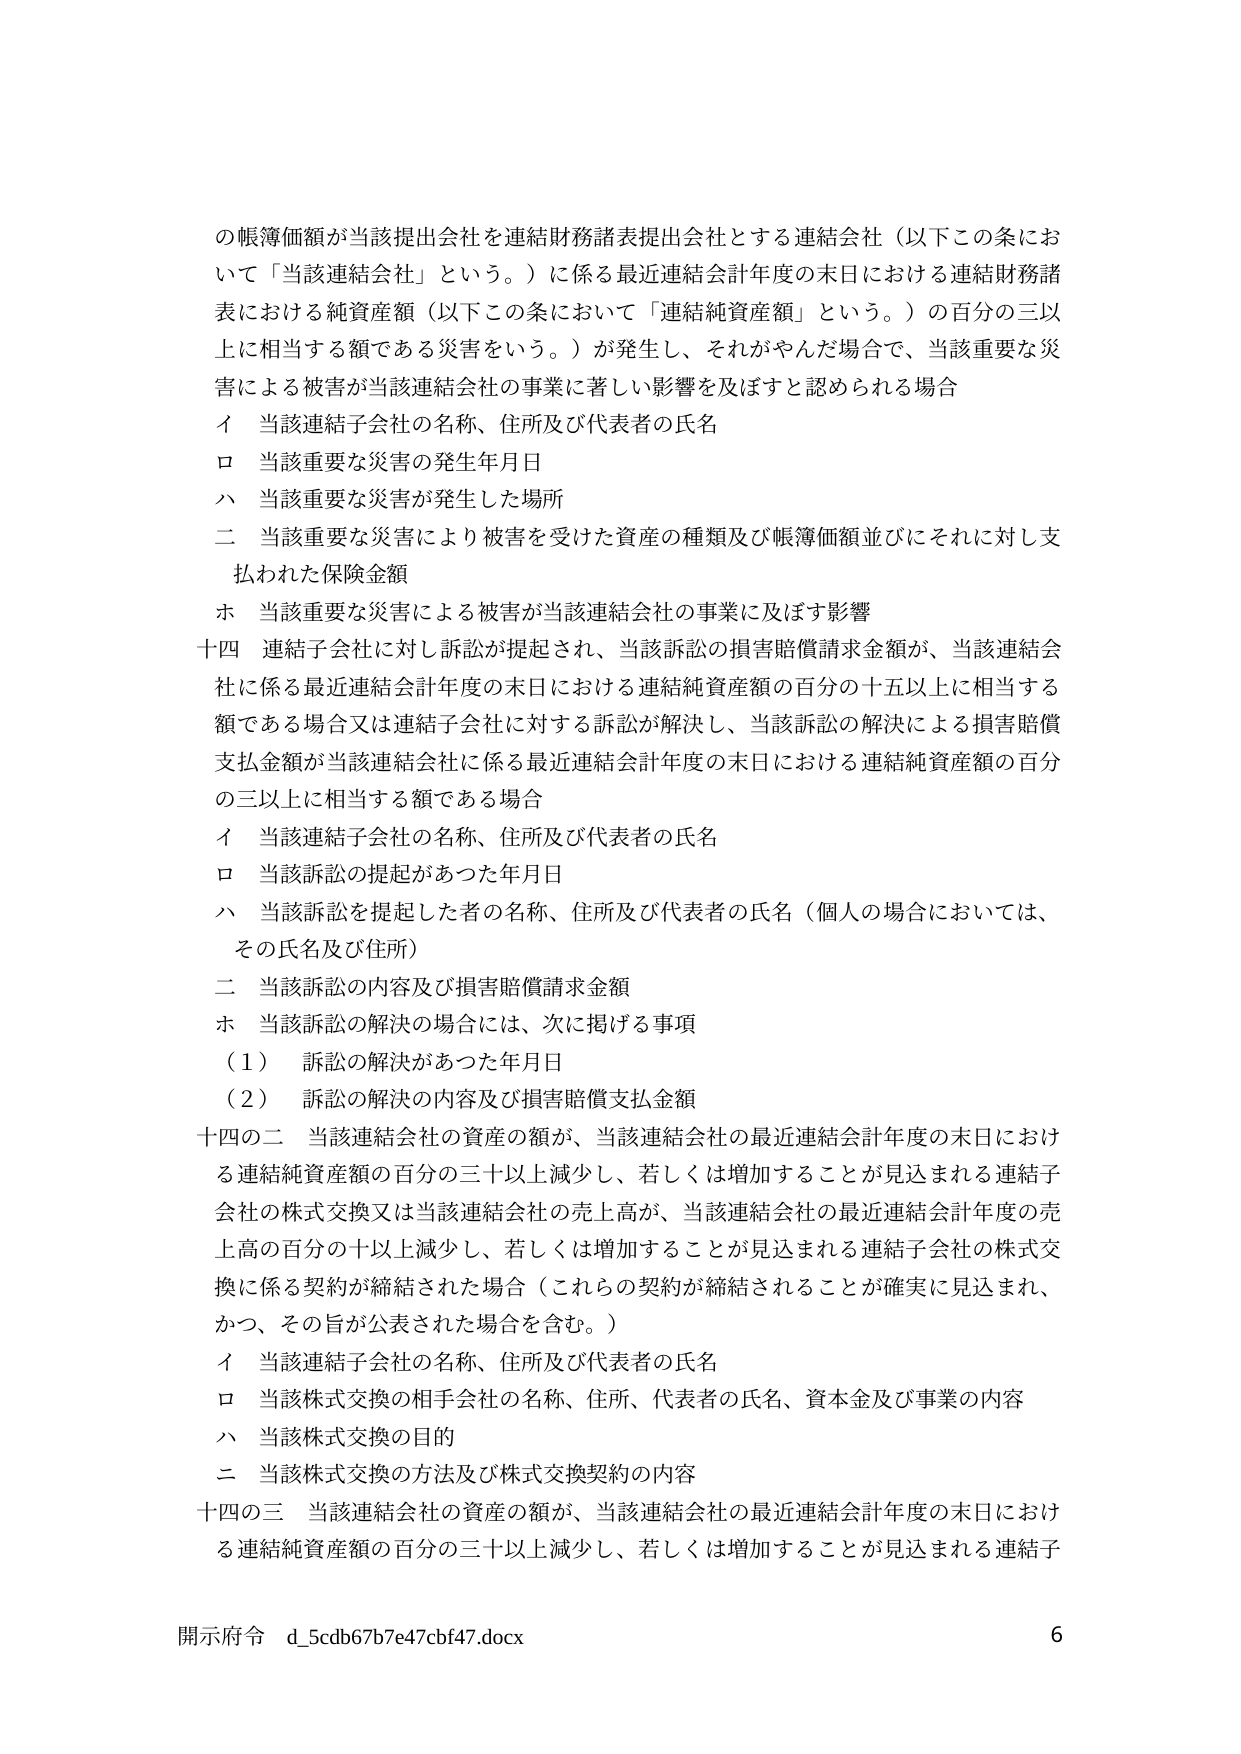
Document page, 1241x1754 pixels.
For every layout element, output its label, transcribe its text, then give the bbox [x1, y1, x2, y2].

text ハ 当該重要な災害が発生した場所 [214, 479, 1063, 517]
text ロ 当該株式交換の相手会社の名称、住所、代表者の氏名、資本金及び事業の内容 [215, 1379, 1063, 1417]
text 二 当該重要な災害により被害を受けた資産の種類及び帳簿価額並びにそれに対し支払われた保険金額 [214, 517, 1063, 592]
text イ 当該連結子会社の名称、住所及び代表者の氏名 [214, 817, 1063, 854]
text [196, 1492, 1063, 1567]
text ハ 当該訴訟を提起した者の名称、住所及び代表者の氏名（個人の場合においては、その氏名及び住所） [214, 892, 1063, 967]
text （２） 訴訟の解決の内容及び損害賠償支払金額 [214, 1079, 1063, 1117]
text （１） 訴訟の解決があつた年月日 [214, 1042, 1063, 1079]
text ハ 当該株式交換の目的 [215, 1417, 1063, 1454]
text ホ 当該重要な災害による被害が当該連結会社の事業に及ぼす影響 [214, 592, 1063, 629]
text ロ 当該重要な災害の発生年月日 [214, 442, 1063, 479]
text イ 当該連結子会社の名称、住所及び代表者の氏名 [215, 1342, 1063, 1379]
text 二 当該訴訟の内容及び損害賠償請求金額 [214, 967, 1063, 1004]
text イ 当該連結子会社の名称、住所及び代表者の氏名 [214, 404, 1063, 442]
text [196, 217, 1063, 404]
text ロ 当該訴訟の提起があつた年月日 [214, 854, 1063, 892]
text 十四 連結子会社に対し訴訟が提起され、当該訴訟の損害賠償請求金額が、当該連結会社に係る最近連結会計年度の末日における連結純資産額の百分の十五以上に相当する額である場合又は連結子会社に対する訴訟が解決し、当該訴訟の解決による損害賠償支払金額が当該連結会社に係る最近連結会計年度の末日における連結純資産額の百分の三以上に相当する額である場合 [196, 629, 1063, 817]
text ホ 当該訴訟の解決の場合には、次に掲げる事項 [214, 1004, 1063, 1042]
text ニ 当該株式交換の方法及び株式交換契約の内容 [215, 1454, 1063, 1492]
text 十四の二 当該連結会社の資産の額が、当該連結会社の最近連結会計年度の末日における連結純資産額の百分の三十以上減少し、若しくは増加することが見込まれる連結子会社の株式交換又は当該連結会社の売上高が、当該連結会社の最近連結会計年度の売上高の百分の十以上減少し、若しくは増加することが見込まれる連結子会社の株式交換に係る契約が締結された場合（これらの契約が締結されることが確実に見込まれ、かつ、その旨が公表された場合を含む。） [196, 1117, 1063, 1342]
